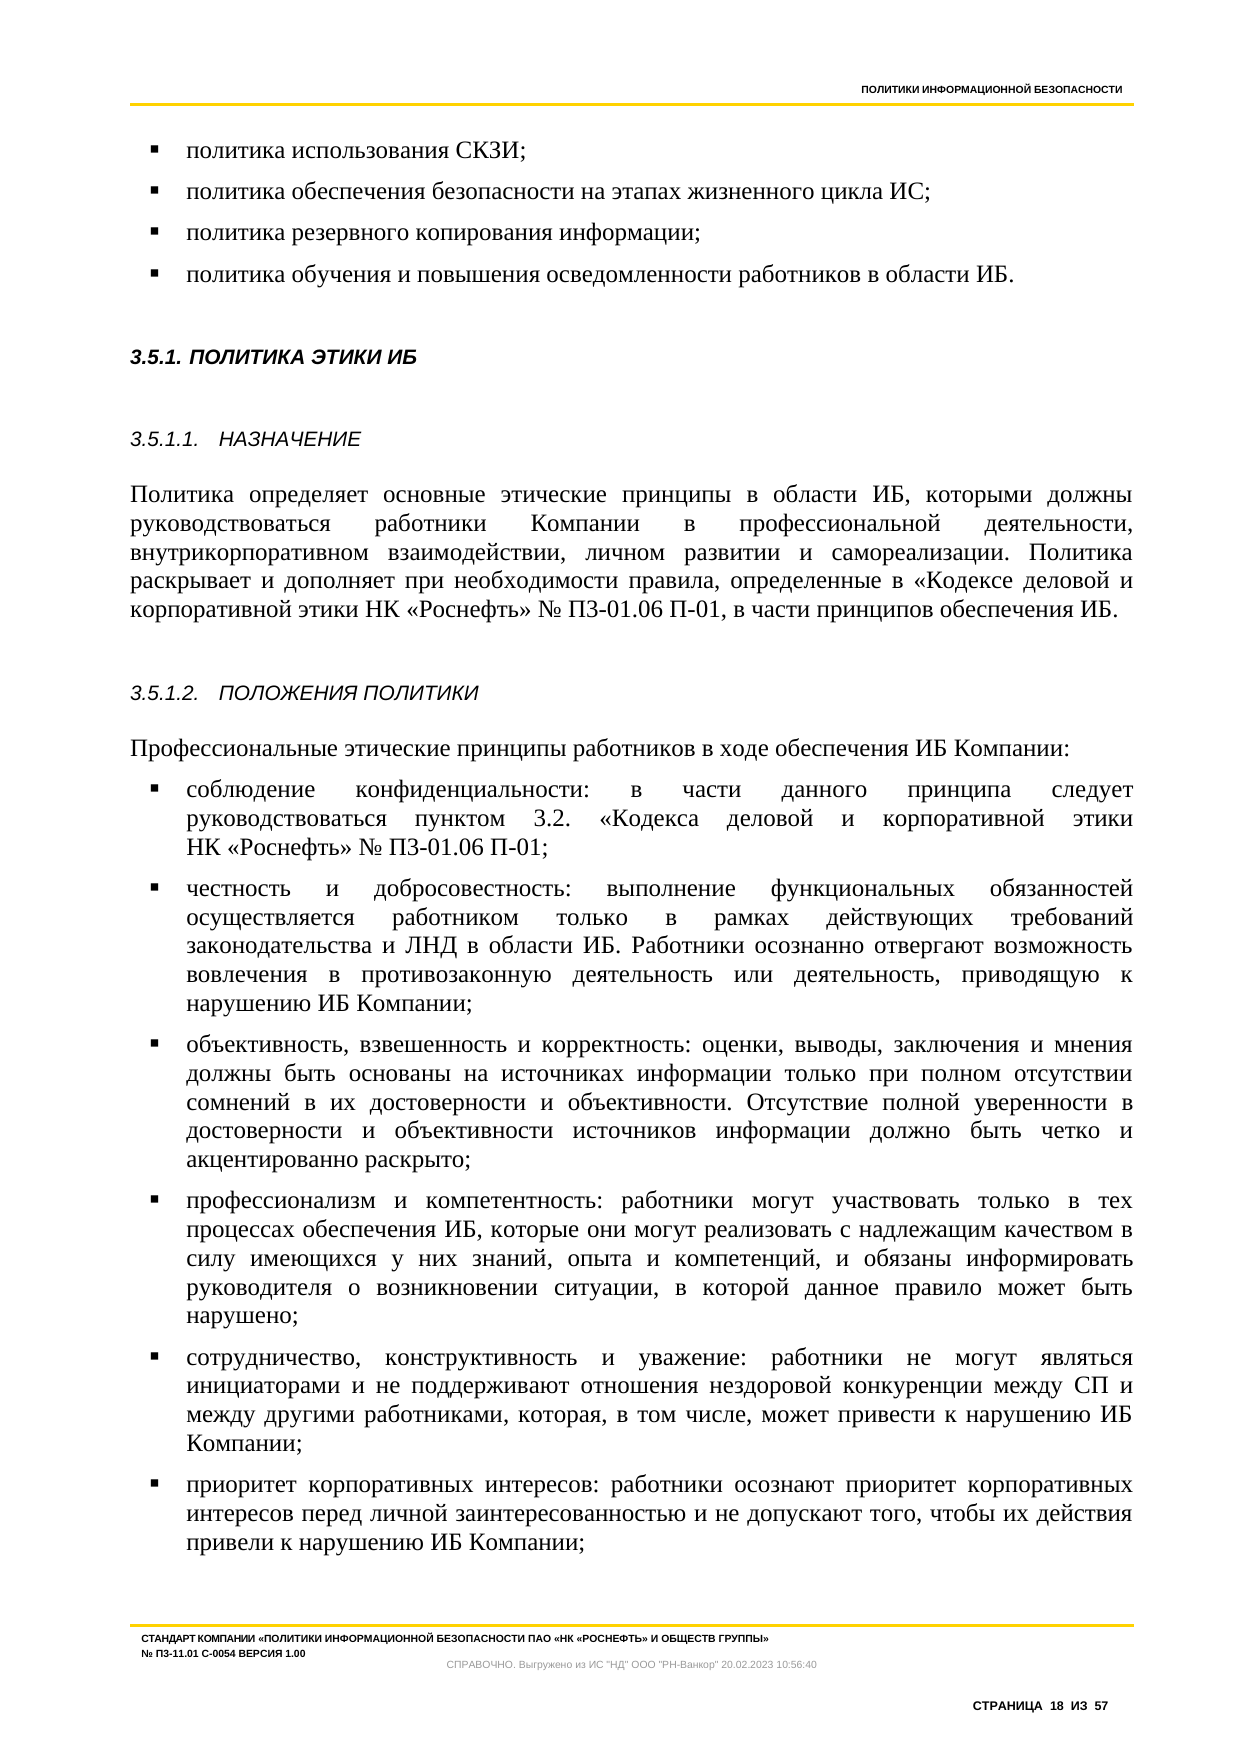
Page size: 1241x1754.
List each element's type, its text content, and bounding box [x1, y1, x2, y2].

list честность и добросовестность: выполнение функциональных обязанностей осуществляется работником только в рамках действующих требований законодательства и ЛНД в области ИБ. Работники осознанно отвергают возможность вовлечения в противозаконную деятельность или деятельность, приводящую к нарушению ИБ Компании; [149, 873, 1134, 1017]
list объективность, взвешенность и корректность: оценки, выводы, заключения и мнения должны быть основаны на источниках информации только при полном отсутствии сомнений в их достоверности и объективности. Отсутствие полной уверенности в достоверности и объективности источников информации должно быть четко и акцентированно раскрыто; [149, 1029, 1134, 1173]
list политика обучения и повышения осведомленности работников в области ИБ. [149, 259, 1134, 287]
list политика использования СКЗИ; [149, 135, 1134, 164]
list политика резервного копирования информации; [149, 217, 1134, 246]
subtitle НАЗНАЧЕНИЕ [130, 426, 1134, 450]
list профессионализм и компетентность: работники могут участвовать только в тех процессах обеспечения ИБ, которые они могут реализовать с надлежащим качеством в силу имеющихся у них знаний, опыта и компетенций, и обязаны информировать руководителя о возникновении ситуации, в которой данное правило может быть нарушено; [149, 1186, 1134, 1329]
list политика обеспечения безопасности на этапах жизненного цикла ИС; [149, 176, 1134, 205]
subtitle ПОЛОЖЕНИЯ ПОЛИТИКИ [130, 680, 1134, 704]
text Профессиональные этические принципы работников в ходе обеспечения ИБ Компании: [130, 733, 1134, 762]
list соблюдение конфиденциальности: в части данного принципа следует руководствоваться пунктом 3.2. «Кодекса деловой и корпоративной этики НК «Роснефть» № П3-01.06 П-01; [149, 774, 1134, 861]
list ПОЛИТИКА ЭТИКИ ИБ [130, 345, 1134, 369]
list сотрудничество, конструктивность и уважение: работники не могут являться инициаторами и не поддерживают отношения нездоровой конкуренции между СП и между другими работниками, которая, в том числе, может привести к нарушению ИБ Компании; [149, 1342, 1134, 1457]
list приоритет корпоративных интересов: работники осознают приоритет корпоративных интересов перед личной заинтересованностью и не допускают того, чтобы их действия привели к нарушению ИБ Компании; [149, 1469, 1134, 1556]
text Политика определяет основные этические принципы в области ИБ, которыми должны руководствоваться работники Компании в профессиональной деятельности, внутрикорпоративном взаимодействии, личном развитии и самореализации. Политика раскрывает и дополняет при необходимости правила, определенные в «Кодексе деловой и корпоративной этики НК «Роснефть» № П3-01.06 П-01, в части принципов обеспечения ИБ. [130, 479, 1134, 623]
